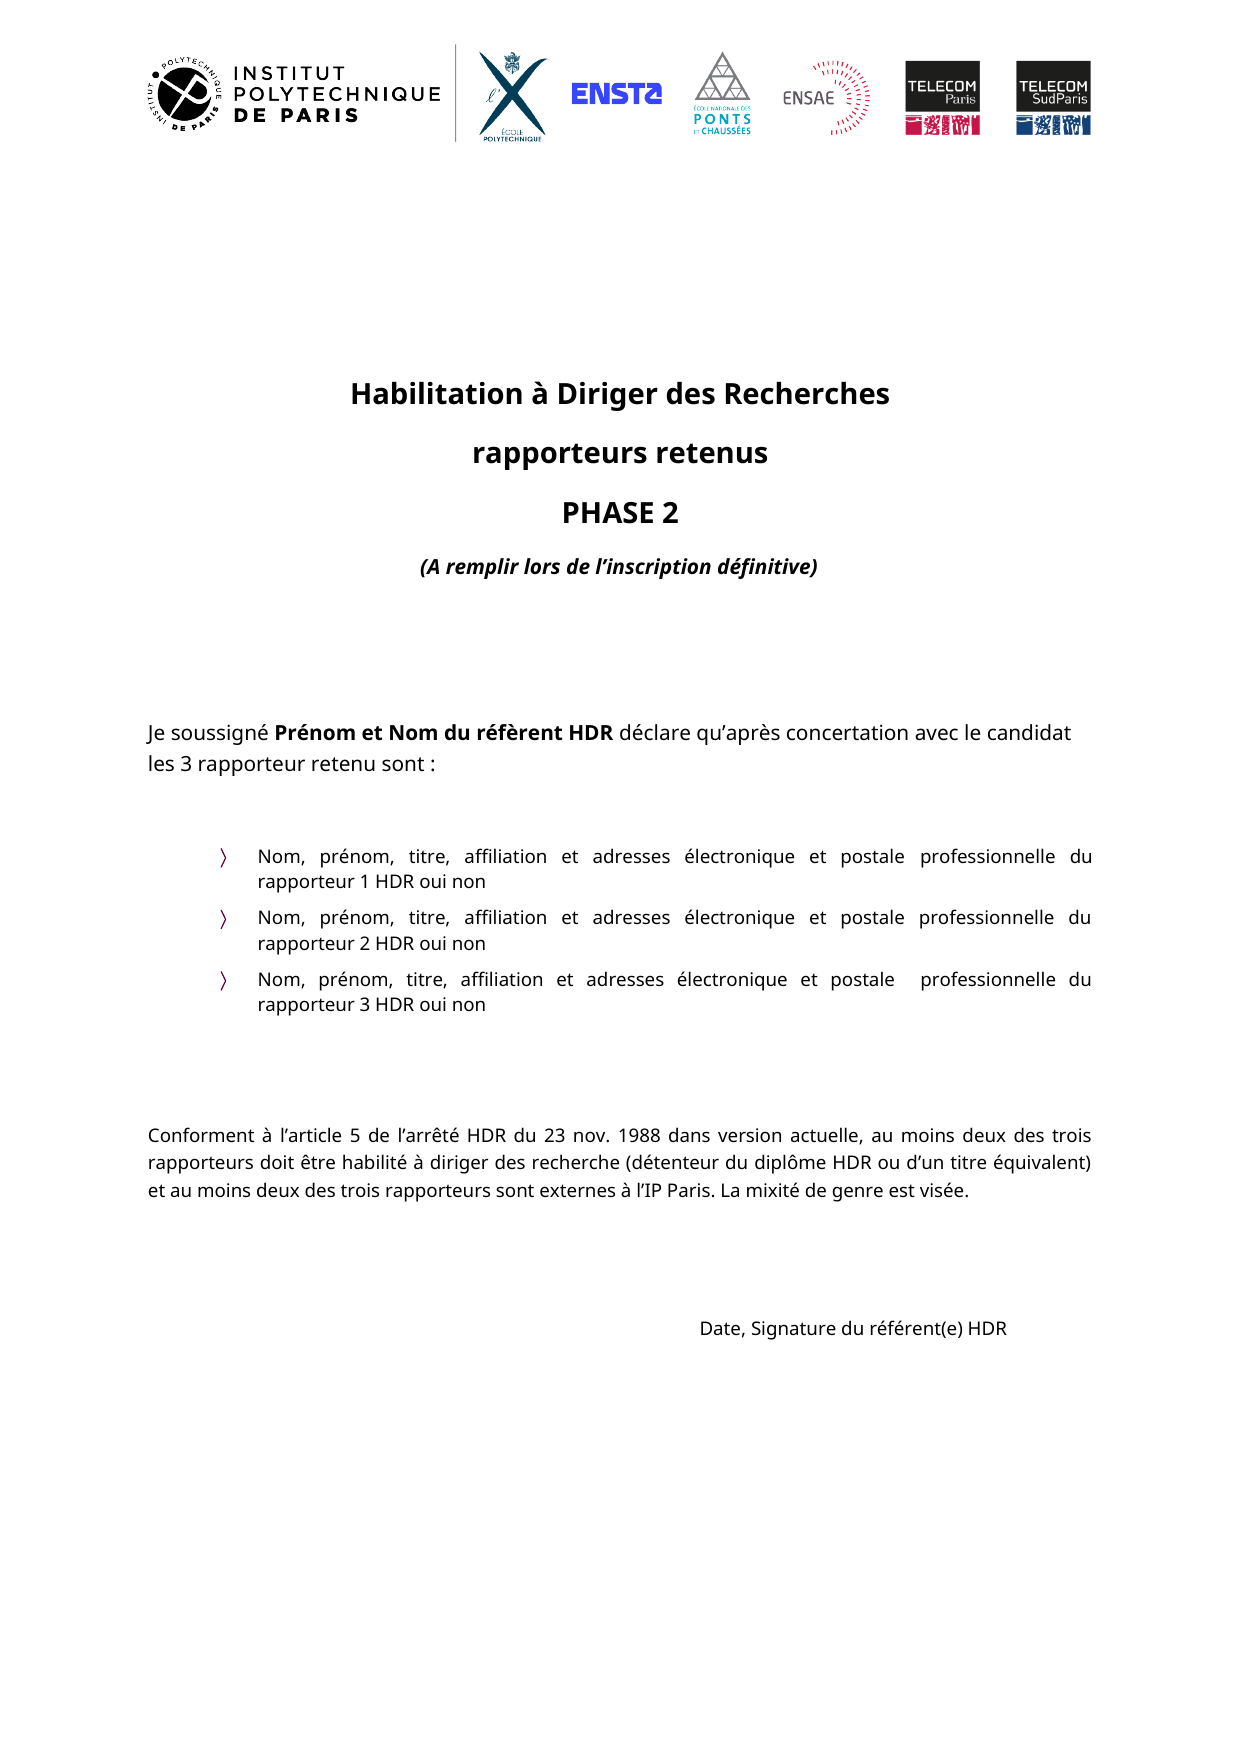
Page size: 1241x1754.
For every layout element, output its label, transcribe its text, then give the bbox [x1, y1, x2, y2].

text rapporteurs retenus [148, 433, 1093, 472]
list Nom, prénom, titre, affiliation et adresses électronique et postale professionnelle du rapporteur 3 HDR oui non [220, 966, 1093, 1017]
picture [147, 44, 1093, 142]
list Nom, prénom, titre, affiliation et adresses électronique et postale professionnelle du rapporteur 1 HDR oui non [220, 843, 1093, 894]
text Je soussigné Prénom et Nom du réfèrent HDR déclare qu’après concertation avec le candidat les 3 rapporteur retenu sont : [148, 718, 1093, 777]
text Date, Signature du référent(e) HDR [699, 1315, 1093, 1341]
text (A remplir lors de l’inscription définitive) [148, 552, 1093, 580]
text Conforment à l’article 5 de l’arrêté HDR du 23 nov. 1988 dans version actuelle, au moins deux des trois rapporteurs doit être habilité à diriger des recherche (détenteur du diplôme HDR ou d’un titre équivalent) et au moins deux des trois rapporteurs sont externes à l’IP Paris. La mixité de genre est visée. [148, 1122, 1093, 1203]
text PHASE 2 [148, 492, 1093, 532]
list Nom, prénom, titre, affiliation et adresses électronique et postale professionnelle du rapporteur 2 HDR oui non [220, 905, 1093, 956]
text Habilitation à Diriger des Recherches [148, 373, 1093, 413]
